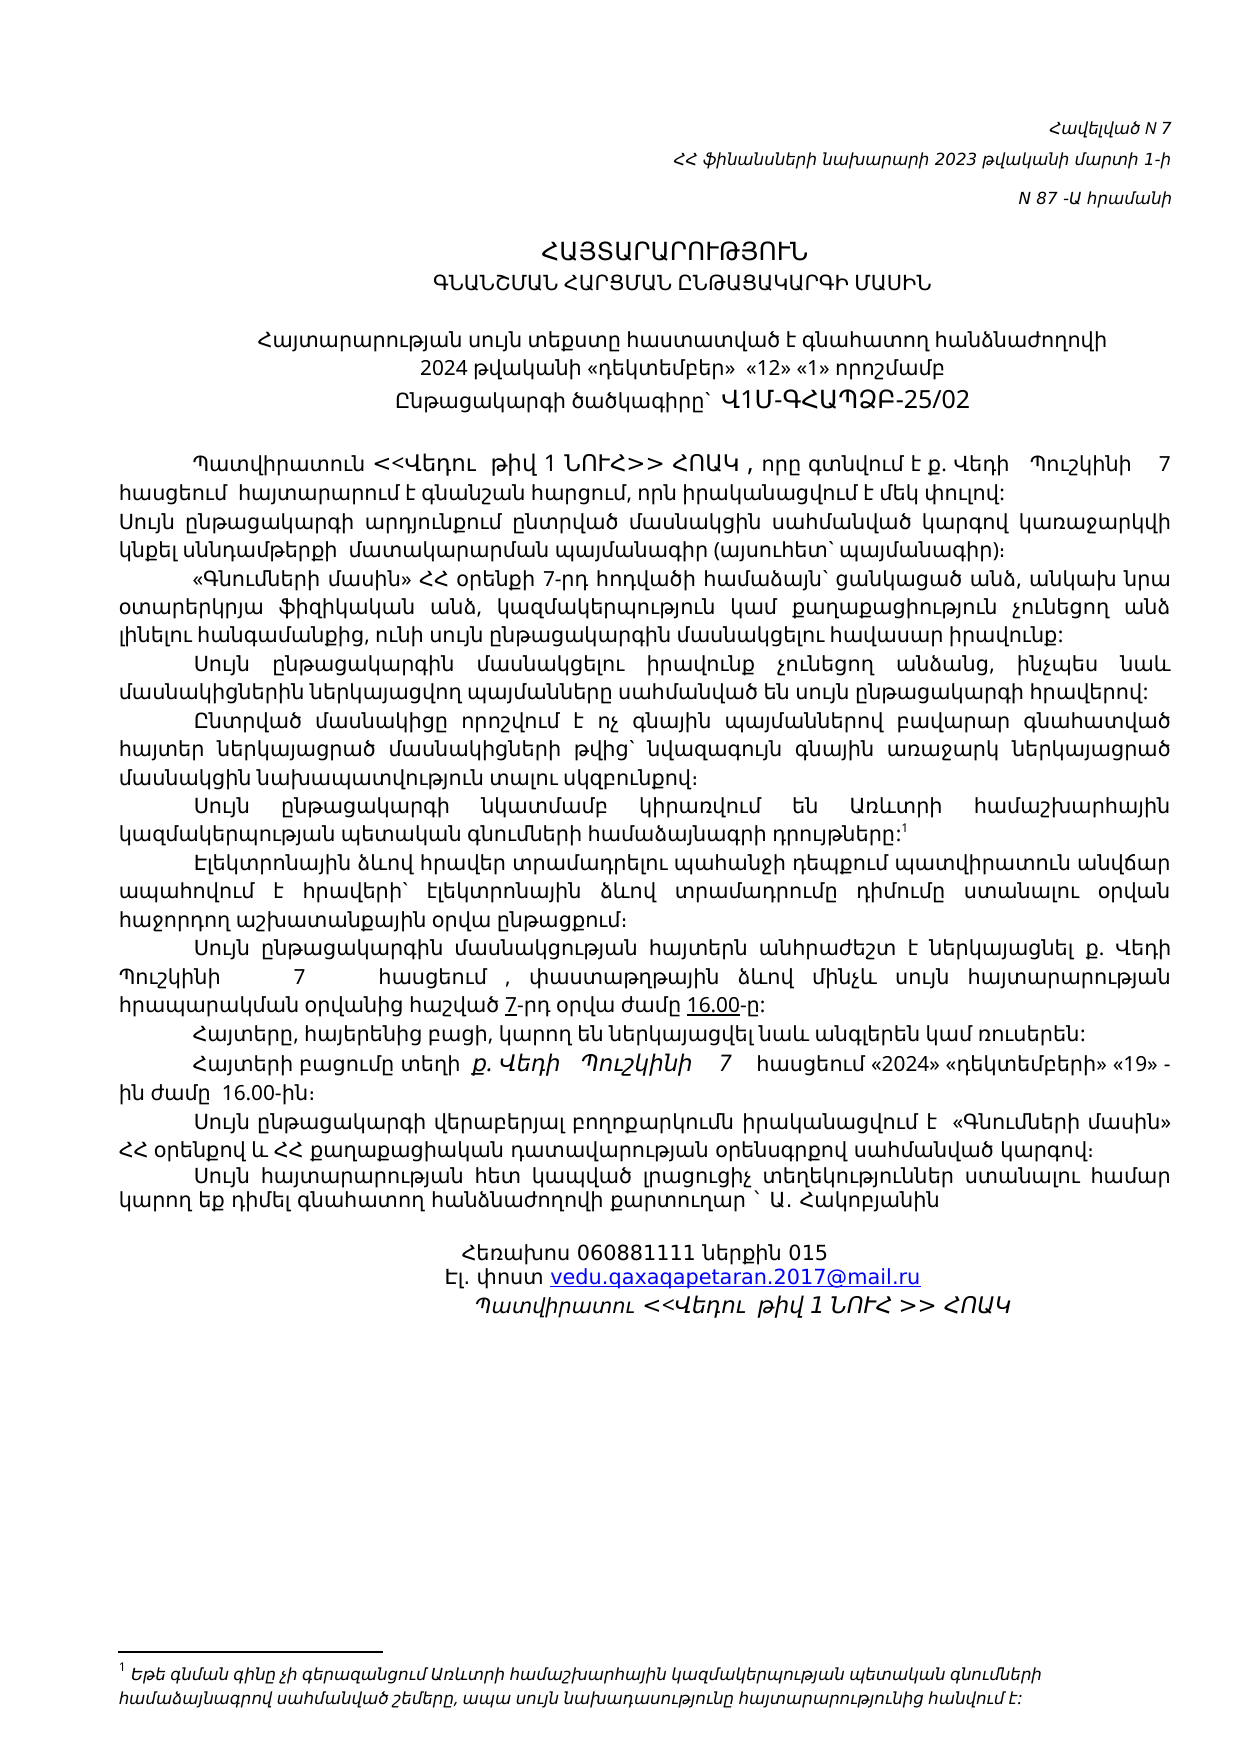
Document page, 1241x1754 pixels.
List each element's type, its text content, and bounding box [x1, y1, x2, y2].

text Հայտերի բացումը տեղի ք. Վեդի Պուշկինի 7 հասցեում «2024» «դեկտեմբերի» «19» -ին ժամը 16.00-ին։ [118, 1047, 1171, 1107]
text Պատվիրատու <<Վեդու թիվ 1 ՆՈՒՀ >> ՀՈԱԿ [118, 1289, 1171, 1321]
text ԳՆԱՆՇՄԱՆ ՀԱՐՑՄԱՆ ԸՆԹԱՑԱԿԱՐԳԻ ՄԱՍԻՆ [118, 268, 1171, 296]
text N 87 -Ա հրամանի [118, 189, 1172, 208]
text Հավելված N 7 [118, 116, 1171, 139]
text «Գնումների մասին» ՀՀ օրենքի 7-րդ հոդվածի համաձայն` ցանկացած անձ, անկախ նրա օտարերկրյա ֆիզիկական անձ, կազմակերպություն կամ քաղաքացիություն չունեցող անձ լինելու հանգամանքից, ունի սույն ընթացակարգին մասնակցելու հավասար իրավունք: [118, 564, 1171, 649]
text Սույն ընթացակարգի արդյունքում ընտրված մասնակցին սահմանված կարգով կառաջարկվի կնքել սննդամթերքի մատակարարման պայմանագիր (այսուհետ` պայմանագիր)։ [118, 507, 1171, 564]
text Էլեկտրոնային ձևով հրավեր տրամադրելու պահանջի դեպքում պատվիրատուն անվճար ապահովում է հրավերի` էլեկտրոնային ձևով տրամադրումը դիմումը ստանալու օրվան հաջորդող աշխատանքային օրվա ընթացքում։ [118, 848, 1171, 933]
text Պատվիրատուն <<Վեդու թիվ 1 ՆՈՒՀ>> ՀՈԱԿ , որը գտնվում է ք. Վեդի Պուշկինի 7 հասցեում հայտարարում է գնանշան հարցում, որն իրականացվում է մեկ փուլով: [118, 444, 1171, 507]
text Սույն ընթացակարգի վերաբերյալ բողոքարկումն իրականացվում է «Գնումների մասին» ՀՀ օրենքով և ՀՀ քաղաքացիական դատավարության օրենսգրքով սահմանված կարգով։ [118, 1107, 1171, 1164]
text Սույն ընթացակարգի նկատմամբ կիրառվում են Առևտրի համաշխարհային կազմակերպության պետական գնումների համաձայնագրի դրույթները: [118, 791, 1171, 848]
text Ընթացակարգի ծածկագիրը` Վ1Մ-ԳՀԱՊՁԲ-25/02 [118, 382, 1171, 416]
text 2024 թվականի «դեկտեմբեր» «12» «1» որոշմամբ [118, 353, 1171, 382]
text Ընտրված մասնակիցը որոշվում է ոչ գնային պայմաններով բավարար գնահատված հայտեր ներկայացրած մասնակիցների թվից` նվազագույն գնային առաջարկ ներկայացրած մասնակցին նախապատվություն տալու սկզբունքով։ [118, 706, 1171, 791]
text Հայտարարության սույն տեքստը հաստատված է գնահատող հանձնաժողովի [118, 325, 1171, 353]
text Էլ. փոստ vedu.qaxaqapetaran.2017@mail.ru [118, 1265, 1171, 1289]
text ՀՀ ֆինանսների նախարարի 2023 թվականի մարտի 1-ի [118, 150, 1171, 170]
text Սույն հայտարարության հետ կապված լրացուցիչ տեղեկություններ ստանալու համար կարող եք դիմել գնահատող հանձնաժողովի քարտուղար ` Ա. Հակոբյանին [118, 1164, 1171, 1212]
text Սույն ընթացակարգին մասնակցության հայտերն անհրաժեշտ է ներկայացնել ք. Վեդի Պուշկինի 7 հասցեում , փաստաթղթային ձևով մինչև սույն հայտարարության հրապարակման օրվանից հաշված 7-րդ օրվա ժամը 16.00-ը: [118, 933, 1171, 1019]
text Հեռախոս 060881111 ներքին 015 [118, 1241, 1171, 1265]
text ՀԱՅՏԱՐԱՐՈՒԹՅՈՒՆ [118, 234, 1172, 268]
text Սույն ընթացակարգին մասնակցելու իրավունք չունեցող անձանց, ինչպես նաև մասնակիցներին ներկայացվող պայմանները սահմանված են սույն ընթացակարգի հրավերով: [118, 649, 1171, 706]
text Հայտերը, հայերենից բացի, կարող են ներկայացվել նաև անգլերեն կամ ռուսերեն: [118, 1019, 1171, 1047]
